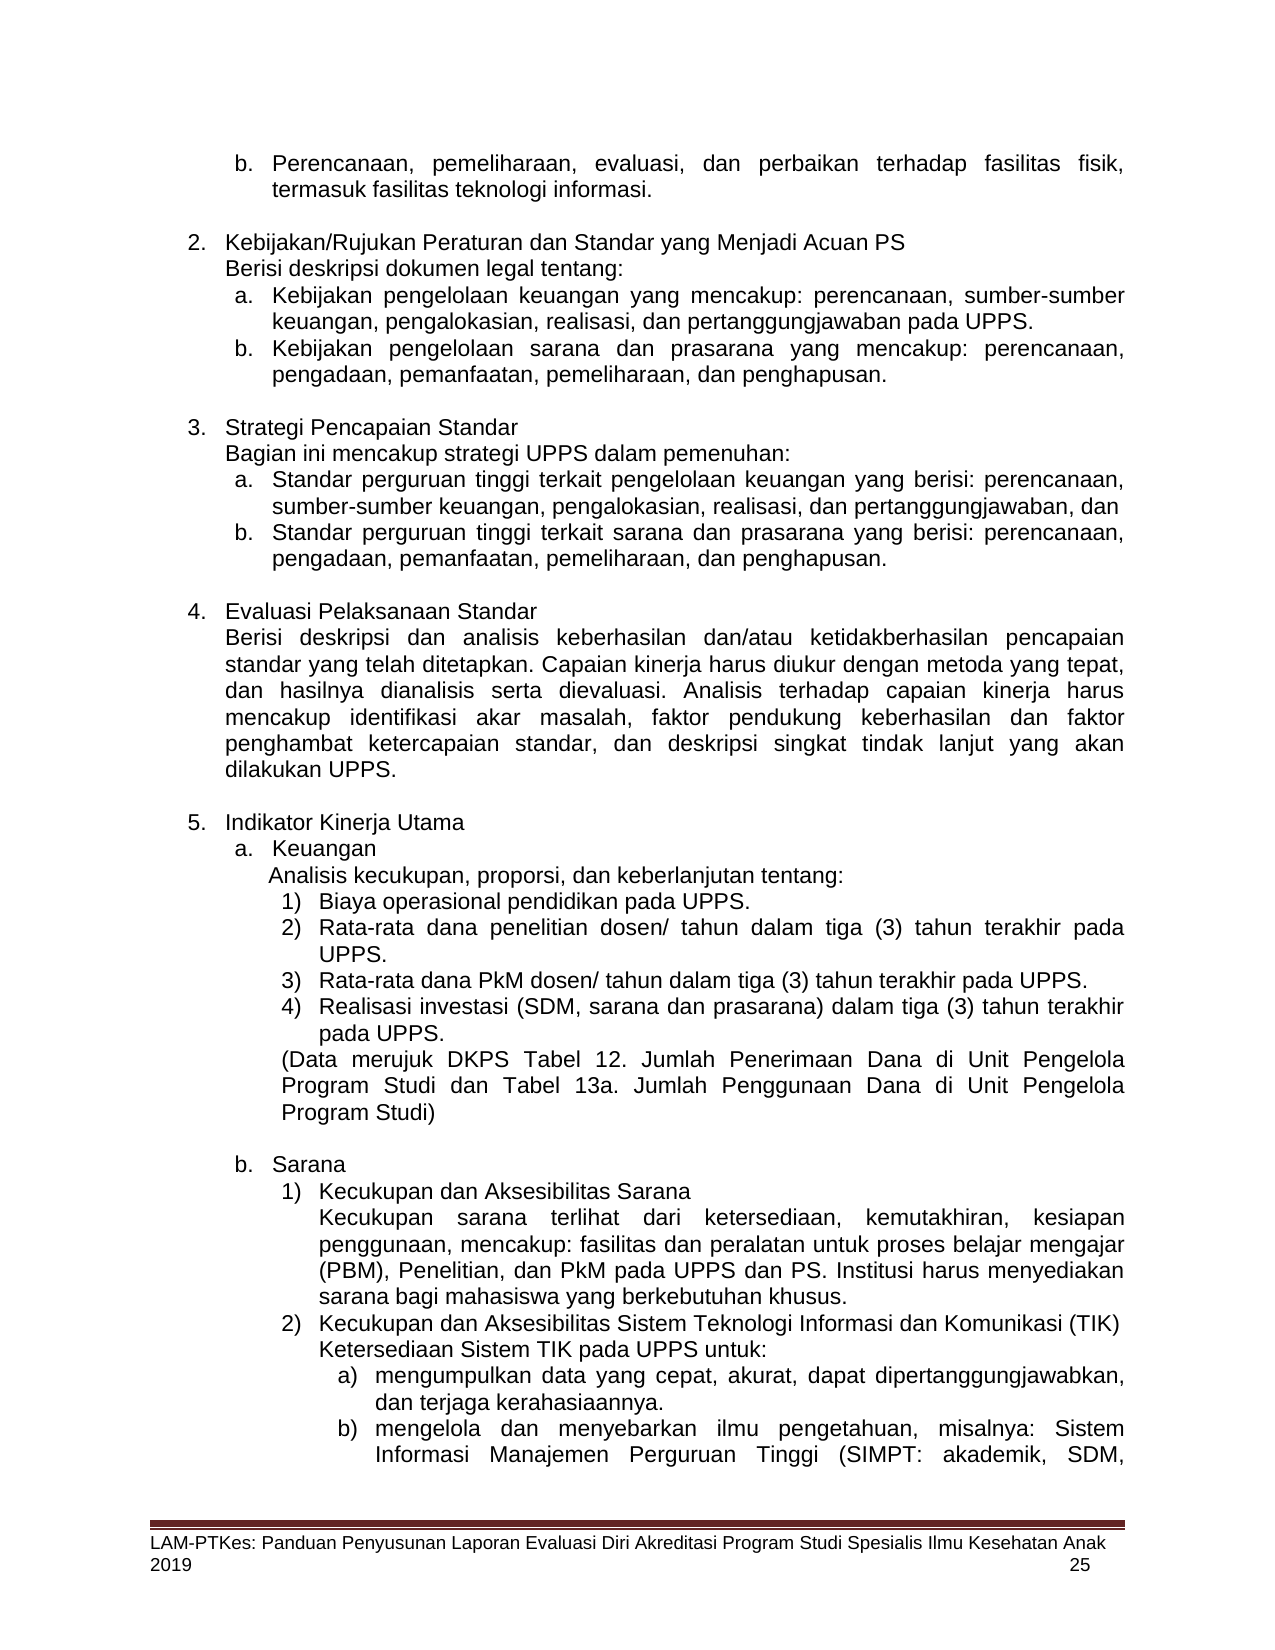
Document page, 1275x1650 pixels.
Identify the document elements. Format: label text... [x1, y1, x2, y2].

list Standar perguruan tinggi terkait pengelolaan keuangan yang berisi: perencanaan, sumber-sumber keuangan, pengalokasian, realisasi, dan pertanggungjawaban, dan [234, 466, 1125, 519]
list Strategi Pencapaian Standar [187, 413, 1125, 440]
list Kecukupan dan Aksesibilitas Sarana [281, 1178, 1125, 1204]
text Ketersediaan Sistem TIK pada UPPS untuk: [319, 1336, 1125, 1362]
text (Data merujuk DKPS Tabel 12. Jumlah Penerimaan Dana di Unit Pengelola Program Studi dan Tabel 13a. Jumlah Penggunaan Dana di Unit Pengelola Program Studi) [281, 1046, 1125, 1125]
list Kebijakan pengelolaan sarana dan prasarana yang mencakup: perencanaan, pengadaan, pemanfaatan, pemeliharaan, dan penghapusan. [234, 334, 1125, 387]
list Standar perguruan tinggi terkait sarana dan prasarana yang berisi: perencanaan, pengadaan, pemanfaatan, pemeliharaan, dan penghapusan. [234, 519, 1125, 572]
list Kebijakan pengelolaan keuangan yang mencakup: perencanaan, sumber-sumber keuangan, pengalokasian, realisasi, dan pertanggungjawaban pada UPPS. [234, 282, 1125, 334]
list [337, 1415, 1125, 1468]
text Bagian ini mencakup strategi UPPS dalam pemenuhan: [225, 440, 1125, 466]
list Keuangan [234, 835, 1125, 862]
text Kecukupan sarana terlihat dari ketersediaan, kemutakhiran, kesiapan penggunaan, mencakup: fasilitas dan peralatan untuk proses belajar mengajar (PBM), Penelitian, dan PkM pada UPPS dan PS. Institusi harus menyediakan sarana bagi mahasiswa yang berkebutuhan khusus. [319, 1204, 1125, 1309]
list Realisasi investasi (SDM, sarana dan prasarana) dalam tiga (3) tahun terakhir pada UPPS. [281, 993, 1125, 1046]
list Rata-rata dana penelitian dosen/ tahun dalam tiga (3) tahun terakhir pada UPPS. [281, 914, 1125, 967]
list Evaluasi Pelaksanaan Standar [187, 598, 1125, 624]
text Berisi deskripsi dokumen legal tentang: [225, 255, 1125, 282]
list Kebijakan/Rujukan Peraturan dan Standar yang Menjadi Acuan PS [187, 229, 1125, 255]
list Kecukupan dan Aksesibilitas Sistem Teknologi Informasi dan Komunikasi (TIK) [281, 1309, 1125, 1336]
list Biaya operasional pendidikan pada UPPS. [281, 888, 1125, 914]
text Analisis kecukupan, proporsi, dan keberlanjutan tentang: [268, 862, 1125, 888]
list Sarana [234, 1151, 1125, 1178]
list Perencanaan, pemeliharaan, evaluasi, dan perbaikan terhadap fasilitas fisik, termasuk fasilitas teknologi informasi. [234, 150, 1125, 203]
list mengumpulkan data yang cepat, akurat, dapat dipertanggungjawabkan, dan terjaga kerahasiaannya. [337, 1362, 1125, 1415]
list Rata-rata dana PkM dosen/ tahun dalam tiga (3) tahun terakhir pada UPPS. [281, 967, 1125, 993]
list Indikator Kinerja Utama [187, 809, 1125, 835]
text Berisi deskripsi dan analisis keberhasilan dan/atau ketidakberhasilan pencapaian standar yang telah ditetapkan. Capaian kinerja harus diukur dengan metoda yang tepat, dan hasilnya dianalisis serta dievaluasi. Analisis terhadap capaian kinerja harus mencakup identifikasi akar masalah, faktor pendukung keberhasilan dan faktor penghambat ketercapaian standar, dan deskripsi singkat tindak lanjut yang akan dilakukan UPPS. [225, 624, 1125, 782]
